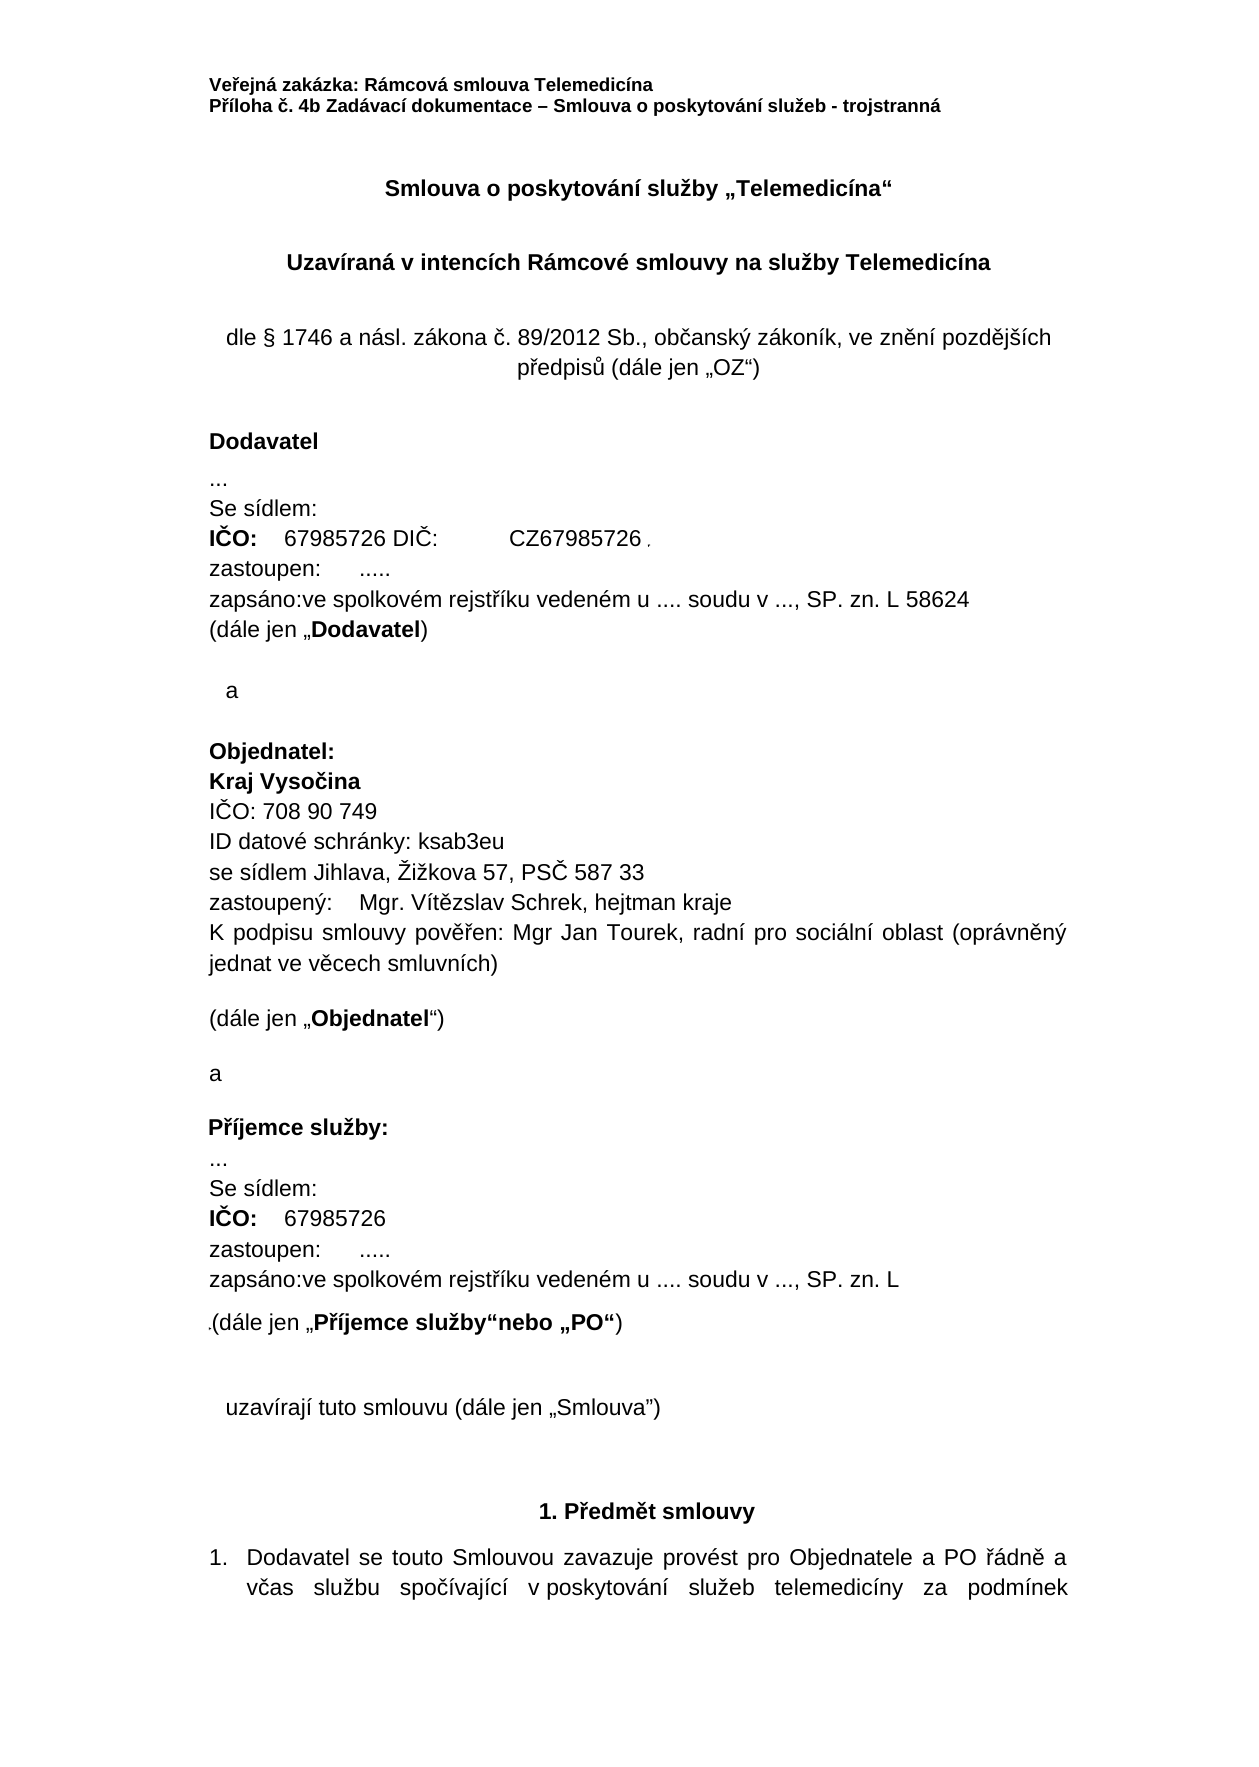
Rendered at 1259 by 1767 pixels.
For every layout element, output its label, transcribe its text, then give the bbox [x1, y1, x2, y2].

text ID datové schránky: ksab3eu [209, 828, 1068, 854]
text Se sídlem: [209, 1175, 1038, 1201]
text zastoupen: ..... [209, 1236, 1038, 1262]
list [209, 1544, 1068, 1600]
text Dodavatel [209, 428, 1068, 454]
text ... [209, 465, 1038, 491]
text zastoupený: Mgr. Vítězslav Schrek, hejtman kraje [209, 889, 1068, 915]
text Uzavíraná v intencích Rámcové smlouvy na služby Telemedicína [209, 249, 1068, 276]
text zapsáno: ve spolkovém rejstříku vedeném u .... soudu v ..., SP. zn. L 58624 [209, 586, 1068, 612]
text IČO: 67985726 DIČ: CZ67985726 [209, 525, 1038, 551]
text 1. Předmět smlouvy [225, 1498, 1068, 1524]
text Příjemce služby: [208, 1114, 1068, 1141]
text se sídlem Jihlava, Žižkova 57, PSČ 587 33 [209, 858, 1068, 885]
text zastoupen: ..... [209, 555, 1038, 582]
text dle § 1746 a násl. zákona č. 89/2012 Sb., občanský zákoník, ve znění pozdějších předpisů (dále jen „OZ“) [209, 323, 1068, 380]
text zapsáno: ve spolkovém rejstříku vedeném u .... soudu v ..., SP. zn. L [209, 1266, 1068, 1292]
text K podpisu smlouvy pověřen: Mgr Jan Tourek, radní pro sociální oblast (oprávněný jednat ve věcech smluvních) [209, 919, 1068, 976]
text (dále jen „Dodavatel) [209, 616, 1068, 643]
text Kraj Vysočina [209, 768, 1068, 794]
text a [209, 1060, 923, 1086]
text Objednatel: [209, 738, 1068, 764]
text (dále jen „Příjemce služby“nebo „PO“) [208, 1309, 1068, 1335]
text Se sídlem: [209, 495, 1038, 521]
text IČO: 67985726 [209, 1205, 1038, 1232]
text a [225, 677, 247, 703]
text (dále jen „Objednatel“) [209, 1005, 1068, 1031]
text ... [209, 1145, 1038, 1171]
text uzavírají tuto smlouvu (dále jen „Smlouva”) [225, 1394, 1068, 1421]
text Smlouva o poskytování služby „Telemedicína“ [209, 175, 1068, 201]
text IČO: 708 90 749 [209, 798, 1068, 824]
